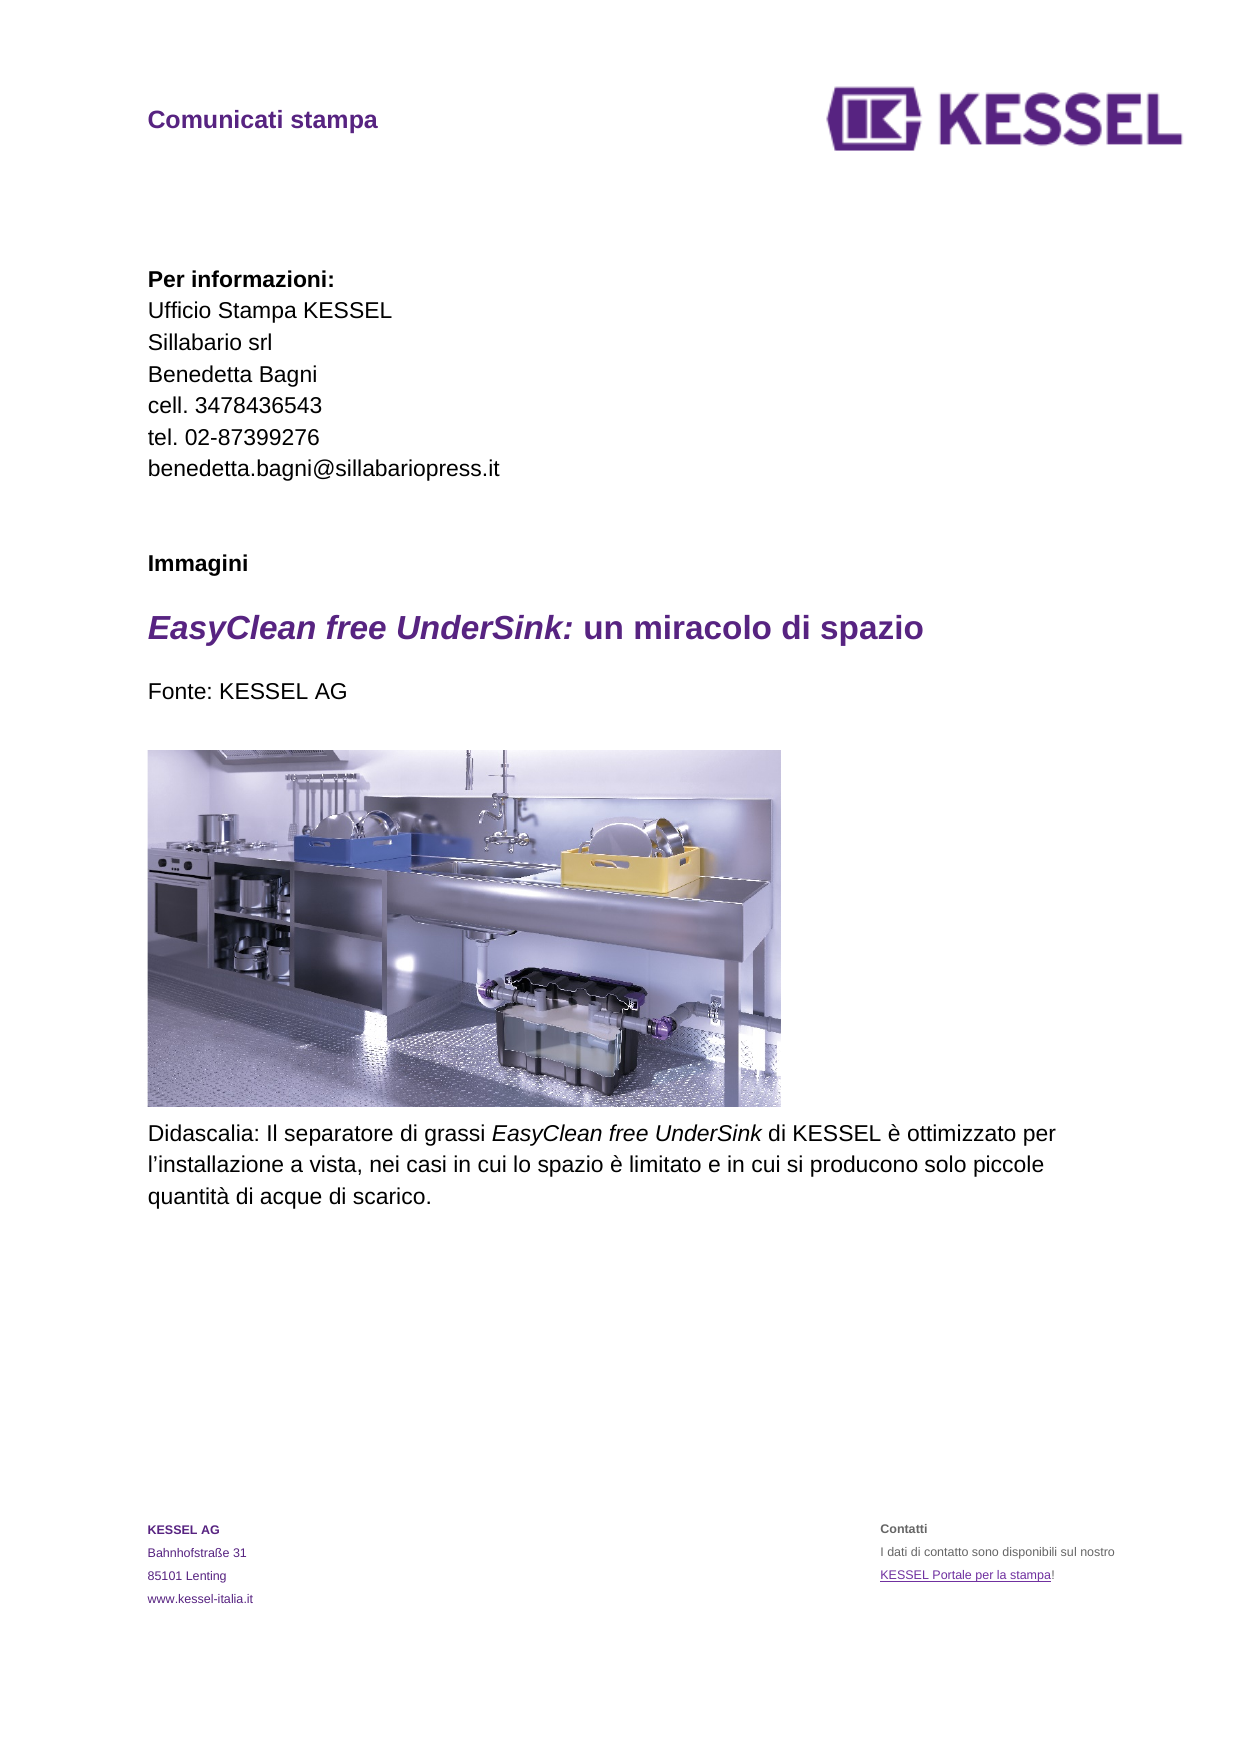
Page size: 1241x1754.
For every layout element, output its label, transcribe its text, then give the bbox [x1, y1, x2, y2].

text Didascalia: Il separatore di grassi EasyClean free UnderSink di KESSEL è ottimizzato per l’installazione a vista, nei casi in cui lo spazio è limitato e in cui si producono solo piccole quantità di acque di scarico. [148, 1120, 1092, 1209]
text benedetta.bagni@sillabariopress.it [148, 455, 1092, 482]
text Per informazioni: [148, 266, 1092, 292]
text Benedetta Bagni [148, 361, 1092, 387]
text tel. 02-87399276 [148, 424, 1092, 450]
subtitle EasyClean free UnderSink: un miracolo di spazio [148, 613, 1092, 646]
text Ufficio Stampa KESSEL [148, 297, 1092, 324]
text cell. 3478436543 [148, 392, 1092, 418]
text Fonte: KESSEL AG [148, 678, 1092, 704]
text Immagini [148, 550, 1092, 576]
picture [147, 750, 781, 1107]
text Sillabario srl [148, 329, 1092, 355]
